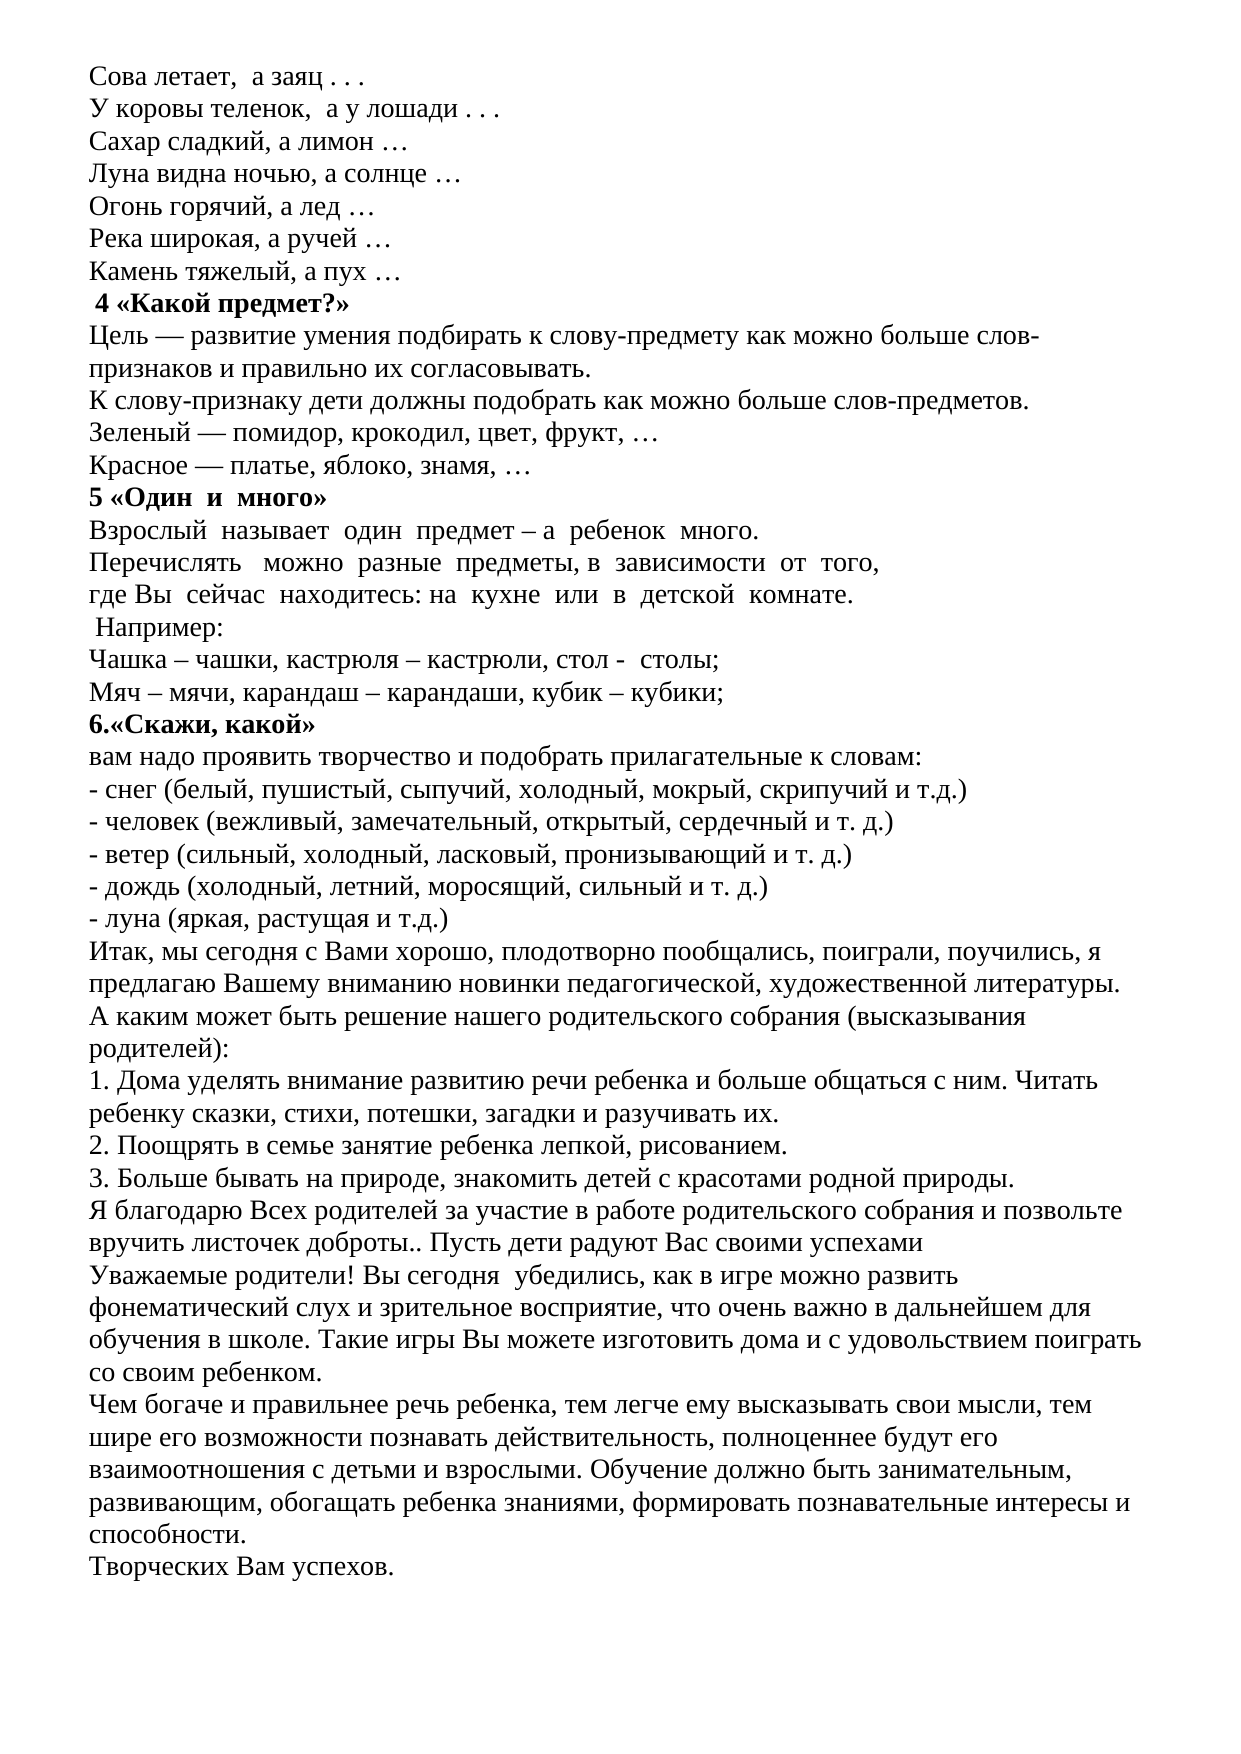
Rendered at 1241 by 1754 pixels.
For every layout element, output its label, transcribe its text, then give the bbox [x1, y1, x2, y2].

text Чашка – чашки, кастрюля – кастрюли, стол - столы; [89, 642, 1152, 675]
text Мяч – мячи, карандаш – карандаши, кубик – кубики; [89, 675, 1152, 707]
text Творческих Вам успехов. [89, 1549, 1152, 1582]
text Зеленый — помидор, крокодил, цвет, фрукт, … [89, 416, 1152, 448]
text Взрослый называет один предмет – а ребенок много. [89, 513, 1152, 545]
text Уважаемые родители! Вы сегодня убедились, как в игре можно развить фонематический слух и зрительное восприятие, что очень важно в дальнейшем для обучения в школе. Такие игры Вы можете изготовить дома и с удовольствием поиграть со своим ребенком. [89, 1258, 1152, 1387]
text Перечислять можно разные предметы, в зависимости от того, где Вы сейчас находитесь: на кухне или в детской комнате. [89, 545, 1152, 610]
text Луна видна ночью, а солнце … [89, 156, 1152, 189]
text 1. Дома уделять внимание развитию речи ребенка и больше общаться с ним. Читать ребенку сказки, стихи, потешки, загадки и разучивать их. [89, 1063, 1152, 1128]
text Огонь горячий, а лед … [89, 189, 1152, 221]
text К слову-признаку дети должны подобрать как можно больше слов-предметов. [89, 383, 1152, 416]
text Сахар сладкий, а лимон … [89, 124, 1152, 156]
text А каким может быть решение нашего родительского собрания (высказывания родителей): [89, 999, 1152, 1063]
text Река широкая, а ручей … [89, 221, 1152, 253]
text Цель — развитие умения подбирать к слову-предмету как можно больше слов-признаков и правильно их согласовывать. [89, 318, 1152, 383]
text Например: [89, 610, 1152, 642]
text вам надо проявить творчество и подобрать прилагательные к словам: - снег (белый, пушистый, сыпучий, холодный, мокрый, скрипучий и т.д.) - человек (вежливый, замечательный, открытый, сердечный и т. д.) - ветер (сильный, холодный, ласковый, пронизывающий и т. д.) - дождь (холодный, летний, моросящий, сильный и т. д.) - луна (яркая, растущая и т.д.) [89, 739, 1152, 934]
text Чем богаче и правильнее речь ребенка, тем легче ему высказывать свои мысли, тем шире его возможности познавать действительность, полноценнее будут его взаимоотношения с детьми и взрослыми. Обучение должно быть занимательным, развивающим, обогащать ребенка знаниями, формировать познавательные интересы и способности. [89, 1387, 1152, 1549]
text 3. Больше бывать на природе, знакомить детей с красотами родной природы. [89, 1161, 1152, 1193]
text Сова летает, а заяц . . . [89, 59, 1152, 92]
text 5 «Один и много» [89, 480, 1152, 513]
text У коровы теленок, а у лошади . . . [89, 92, 1152, 124]
text 6.«Скажи, какой» [89, 707, 1152, 739]
text Красное — платье, яблоко, знамя, … [89, 448, 1152, 480]
text Я благодарю Всех родителей за участие в работе родительского собрания и позвольте вручить листочек доброты.. Пусть дети радуют Вас своими успехами [89, 1193, 1152, 1258]
text 4 «Какой предмет?» [89, 286, 1152, 318]
text 2. Поощрять в семье занятие ребенка лепкой, рисованием. [89, 1128, 1152, 1161]
text Камень тяжелый, а пух … [89, 253, 1152, 286]
text Итак, мы сегодня с Вами хорошо, плодотворно пообщались, поиграли, поучились, я предлагаю Вашему вниманию новинки педагогической, художественной литературы. [89, 934, 1152, 999]
